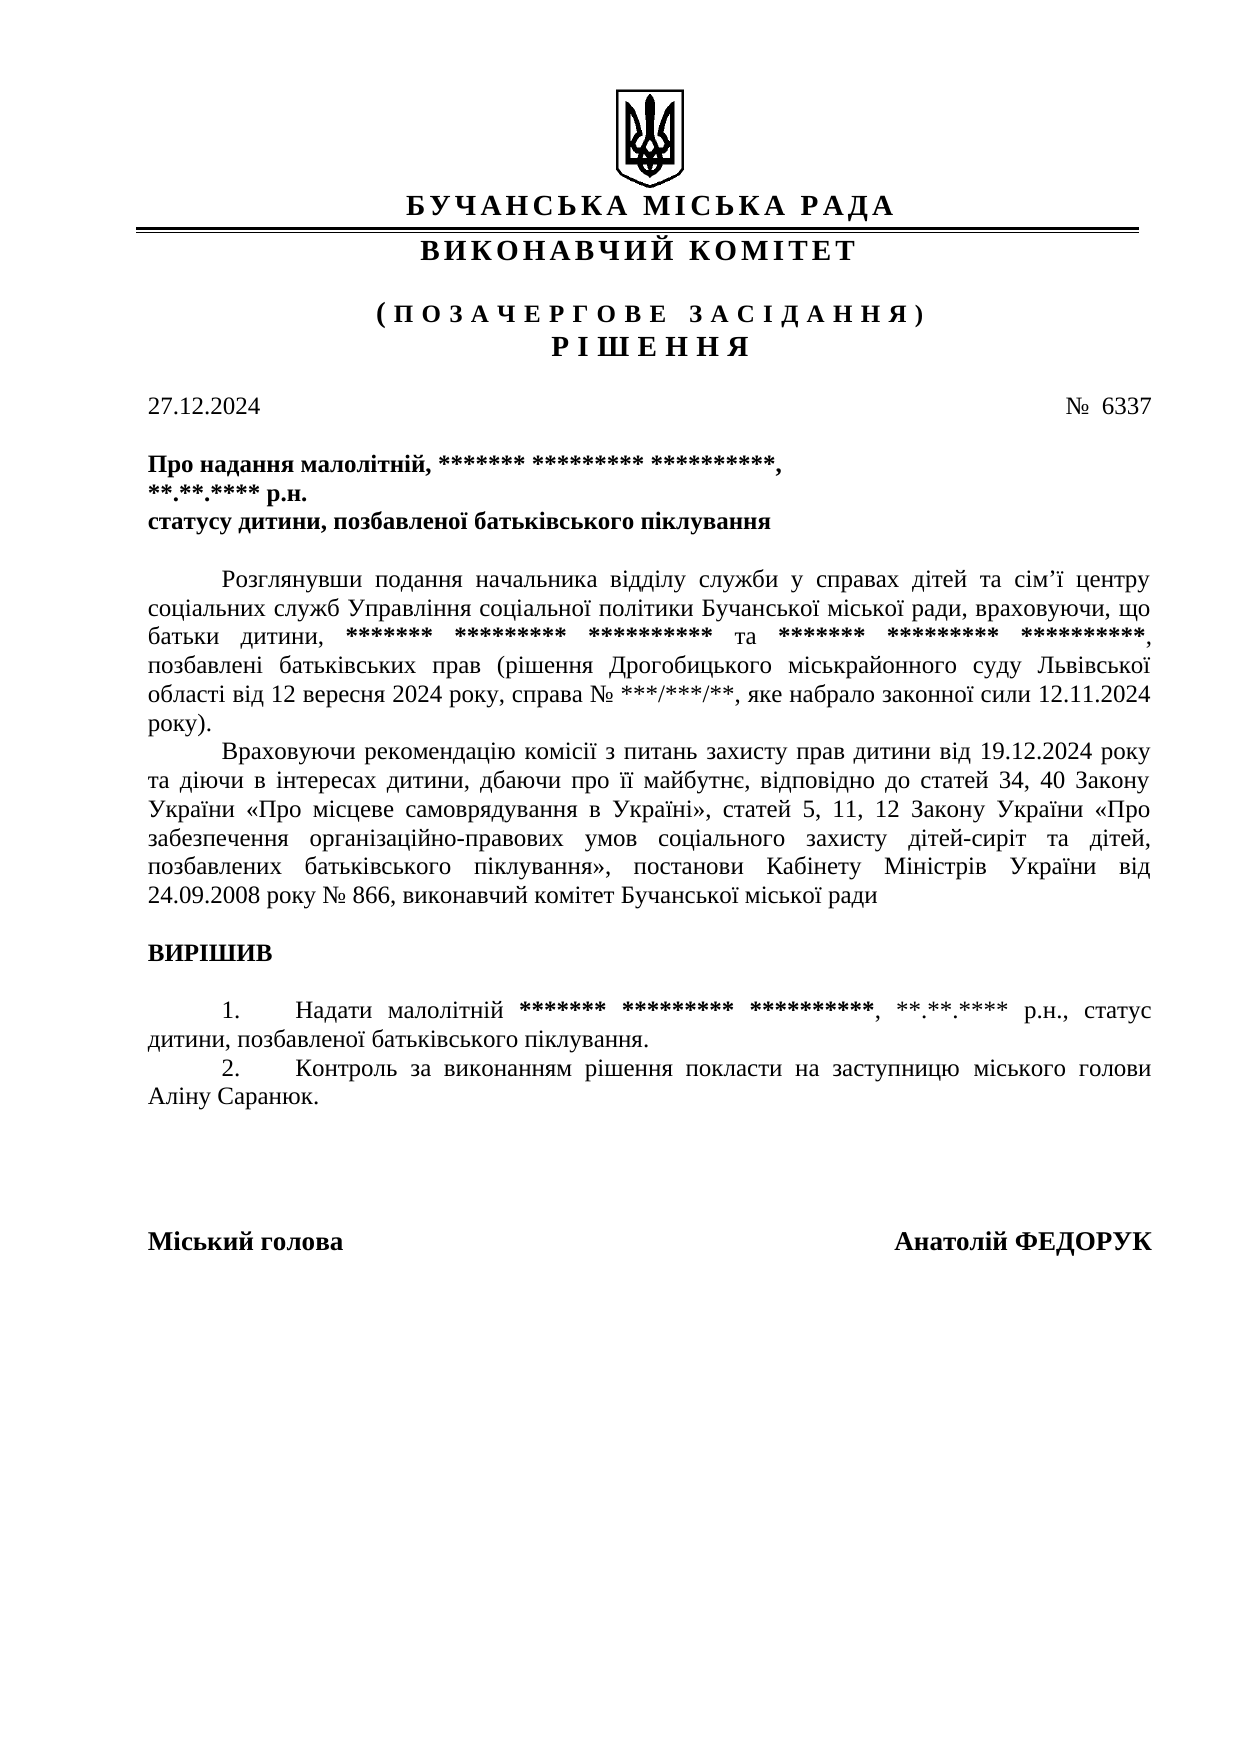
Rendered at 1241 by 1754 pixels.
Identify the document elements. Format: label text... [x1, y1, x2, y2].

table_header № 6337 [650, 391, 1163, 420]
text статусу дитини, позбавленої батьківського піклування [148, 506, 886, 535]
picture [614, 88, 686, 189]
text ВИРІШИВ [148, 938, 1152, 966]
list Контроль за виконанням рішення покласти на заступницю міського голови Аліну Саранюк. [148, 1053, 1152, 1110]
list Надати малолітній ******* ********* **********, **.**.**** р.н., статус дитини, позбавленої батьківського піклування. [148, 995, 1152, 1053]
table_header ВИКОНАВЧИЙ КОМІТЕТ [136, 233, 1139, 296]
text Про надання малолітній, ******* ********* **********, **.**.**** р.н. [148, 449, 886, 506]
text БУЧАНСЬКА МІСЬКА РАДА [148, 188, 1152, 222]
text (ПОЗАЧЕРГОВЕ ЗАСІДАННЯ) [148, 296, 1152, 329]
table_header Анатолій ФЕДОРУК [650, 1225, 1163, 1256]
text Враховуючи рекомендацію комісії з питань захисту прав дитини від 19.12.2024 року та діючи в інтересах дитини, дбаючи про її майбутнє, відповідно до статей 34, 40 Закону України «Про місцеве самоврядування в Україні», статей 5, 11, 12 Закону України «Про забезпечення організаційно-правових умов соціального захисту дітей-сиріт та дітей, позбавлених батьківського піклування», постанови Кабінету Міністрів України від 24.09.2008 року № 866, виконавчий комітет Бучанської міської ради [148, 736, 1152, 909]
text Розглянувши подання начальника відділу служби у справах дітей та сім’ї центру соціальних служб Управління соціальної політики Бучанської міської ради, враховуючи, що батьки дитини, ******* ********* ********** та ******* ********* **********, позбавлені батьківських прав (рішення Дрогобицького міськрайонного суду Львівської області від 12 вересня 2024 року, справа № ***/***/**, яке набрало законної сили 12.11.2024 року). [148, 564, 1152, 736]
text РІШЕННЯ [148, 329, 1152, 363]
table_header Міський голова [136, 1225, 649, 1256]
table_header 27.12.2024 [136, 391, 649, 420]
